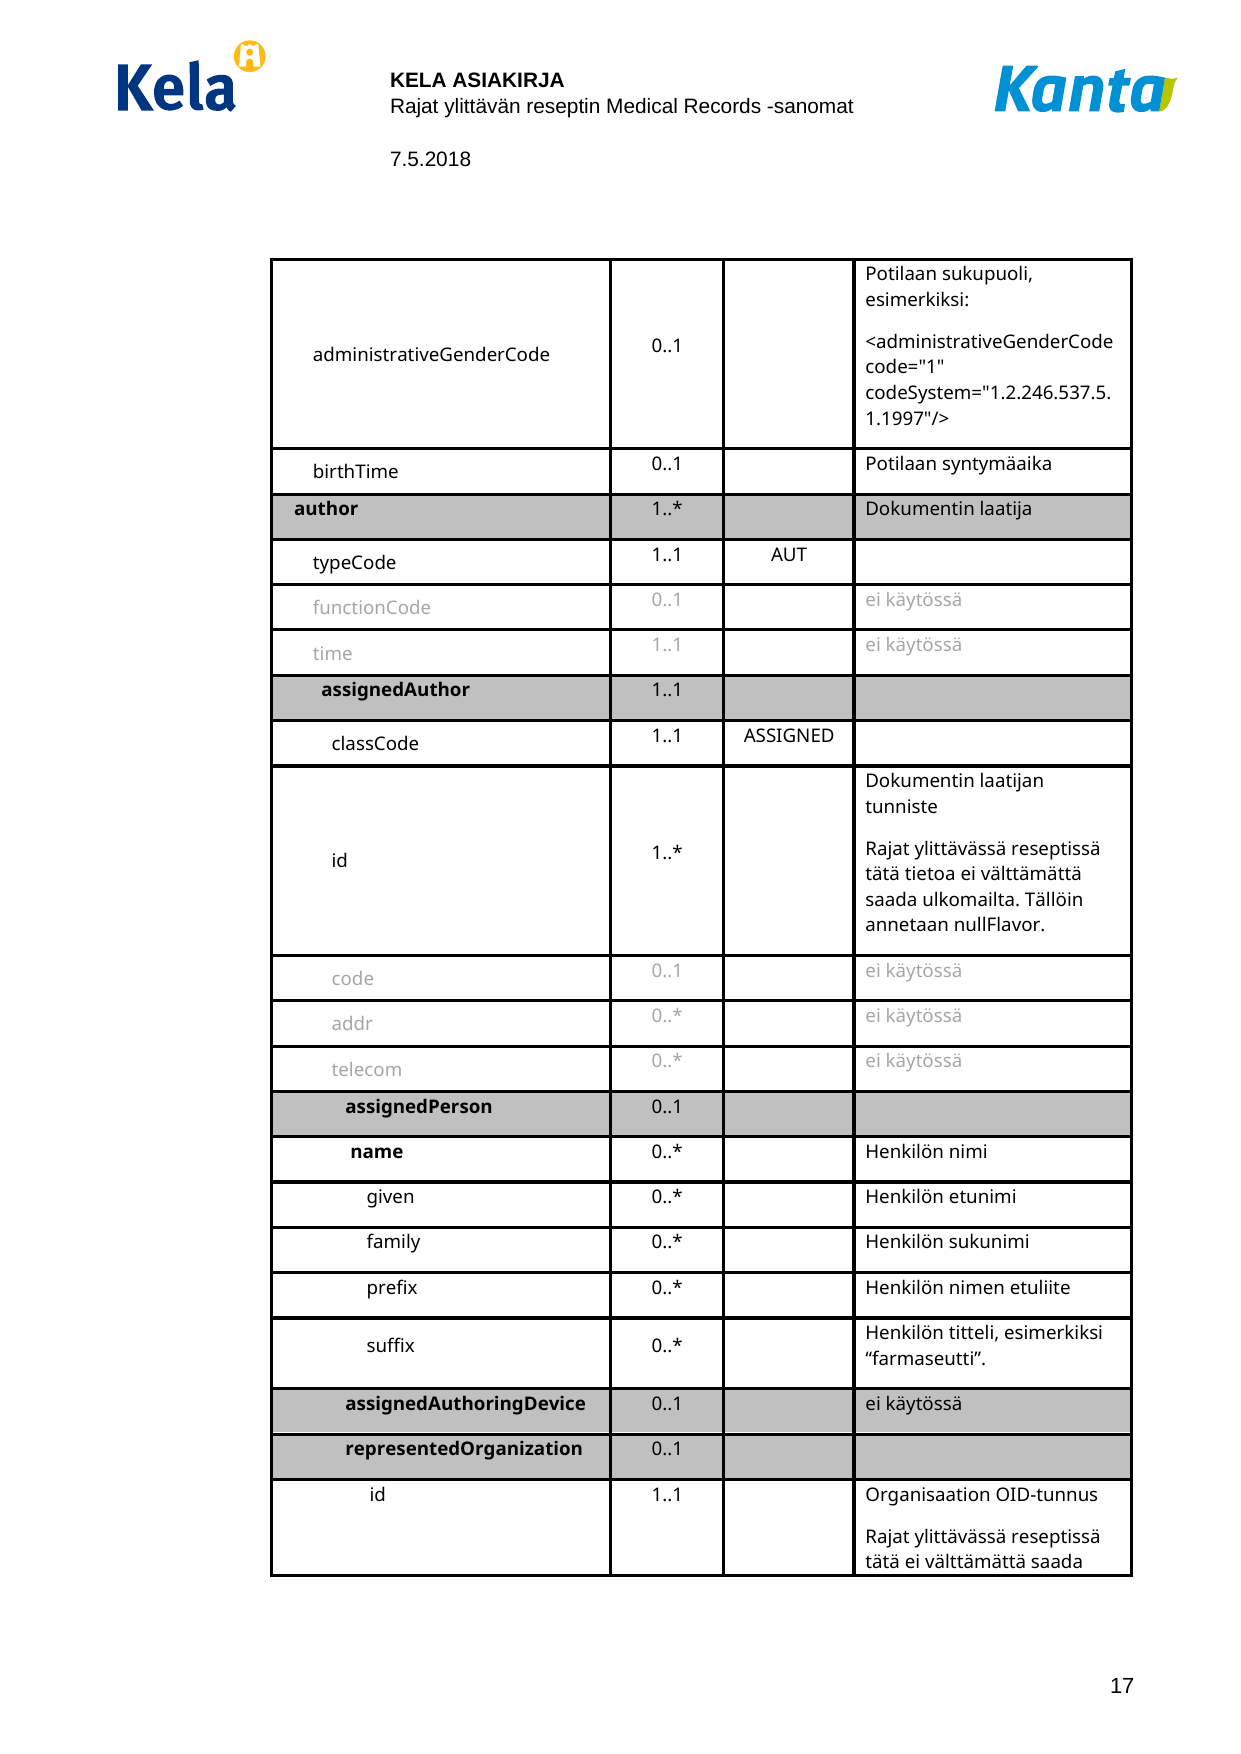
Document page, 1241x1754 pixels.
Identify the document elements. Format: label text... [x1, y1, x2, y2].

table_cell [725, 768, 852, 954]
table_cell [725, 1138, 852, 1180]
table_cell 0..1 [612, 957, 722, 999]
table_cell Potilaan syntymäaika [856, 450, 1130, 492]
table_cell [725, 1002, 852, 1044]
table_cell 1..1 [612, 541, 722, 583]
table_cell 1..1 [612, 631, 722, 674]
table_cell 0..1 [612, 1093, 722, 1135]
table_cell [725, 1320, 852, 1387]
table_cell [725, 957, 852, 999]
table_cell given [273, 1184, 609, 1226]
table_cell ei käytössä [856, 1048, 1130, 1090]
table_cell [856, 677, 1130, 719]
table_cell ei käytössä [856, 586, 1130, 628]
table_cell ASSIGNED [725, 722, 852, 764]
table_cell AUT [725, 541, 852, 583]
table_cell [725, 677, 852, 719]
table_cell [856, 1093, 1130, 1135]
table_cell addr [273, 1002, 609, 1044]
table_cell [725, 1093, 852, 1135]
table_cell 1..1 [612, 677, 722, 719]
table_cell 1..* [612, 496, 722, 538]
table_cell [725, 1390, 852, 1432]
table_cell time [273, 631, 609, 674]
table_cell code [273, 957, 609, 999]
table_cell representedOrganization [273, 1436, 609, 1478]
table_cell administrativeGenderCode [273, 261, 609, 447]
table_cell Henkilön etunimi [856, 1184, 1130, 1226]
table_cell 1..1 [612, 1481, 722, 1574]
table_cell [725, 1274, 852, 1316]
table_cell [725, 631, 852, 674]
table_cell Henkilön nimen etuliite [856, 1274, 1130, 1316]
table_cell Potilaan sukupuoli, esimerkiksi: <administrativeGenderCode code="1" codeSystem="1.2.246.537.5.1.1997"/> [856, 261, 1130, 447]
table_cell [725, 1048, 852, 1090]
table_cell 1..1 [612, 722, 722, 764]
table_cell [725, 450, 852, 492]
table_cell [725, 1229, 852, 1271]
table_cell 0..* [612, 1048, 722, 1090]
table_cell [856, 541, 1130, 583]
table_cell id [273, 1481, 609, 1574]
table_cell 0..* [612, 1002, 722, 1044]
table_cell classCode [273, 722, 609, 764]
table_cell author [273, 496, 609, 538]
table_cell Henkilön titteli, esimerkiksi “farmaseutti”. [856, 1320, 1130, 1387]
table_cell 0..1 [612, 1436, 722, 1478]
table_cell Dokumentin laatija [856, 496, 1130, 538]
table_cell telecom [273, 1048, 609, 1090]
table_cell [725, 1481, 852, 1574]
table_cell [725, 261, 852, 447]
table_cell 0..1 [612, 261, 722, 447]
table_cell prefix [273, 1274, 609, 1316]
table_cell typeCode [273, 541, 609, 583]
table_cell 0..* [612, 1184, 722, 1226]
table_cell id [273, 768, 609, 954]
table_cell Henkilön sukunimi [856, 1229, 1130, 1271]
table_cell 0..* [612, 1229, 722, 1271]
table_cell functionCode [273, 586, 609, 628]
table_cell [725, 586, 852, 628]
table_cell [856, 722, 1130, 764]
table_cell ei käytössä [856, 1002, 1130, 1044]
table_cell 1..* [612, 768, 722, 954]
table_cell 0..* [612, 1138, 722, 1180]
table_cell [856, 1436, 1130, 1478]
table_cell 0..1 [612, 450, 722, 492]
table_cell 0..1 [612, 586, 722, 628]
table_cell assignedPerson [273, 1093, 609, 1135]
table_cell family [273, 1229, 609, 1271]
table_cell suffix [273, 1320, 609, 1387]
table_cell assignedAuthor [273, 677, 609, 719]
table_cell ei käytössä [856, 1390, 1130, 1432]
table_cell 0..* [612, 1320, 722, 1387]
table_cell name [273, 1138, 609, 1180]
table_cell assignedAuthoringDevice [273, 1390, 609, 1432]
table_cell Henkilön nimi [856, 1138, 1130, 1180]
table_cell [725, 1184, 852, 1226]
table_cell ei käytössä [856, 957, 1130, 999]
table_cell [725, 496, 852, 538]
table_cell birthTime [273, 450, 609, 492]
table_cell 0..* [612, 1274, 722, 1316]
table_cell ei käytössä [856, 631, 1130, 674]
table_cell 0..1 [612, 1390, 722, 1432]
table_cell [856, 1481, 1130, 1574]
table_cell [725, 1436, 852, 1478]
table_cell Dokumentin laatijan tunniste Rajat ylittävässä reseptissä tätä tietoa ei välttämättä saada ulkomailta. Tällöin annetaan nullFlavor. [856, 768, 1130, 954]
